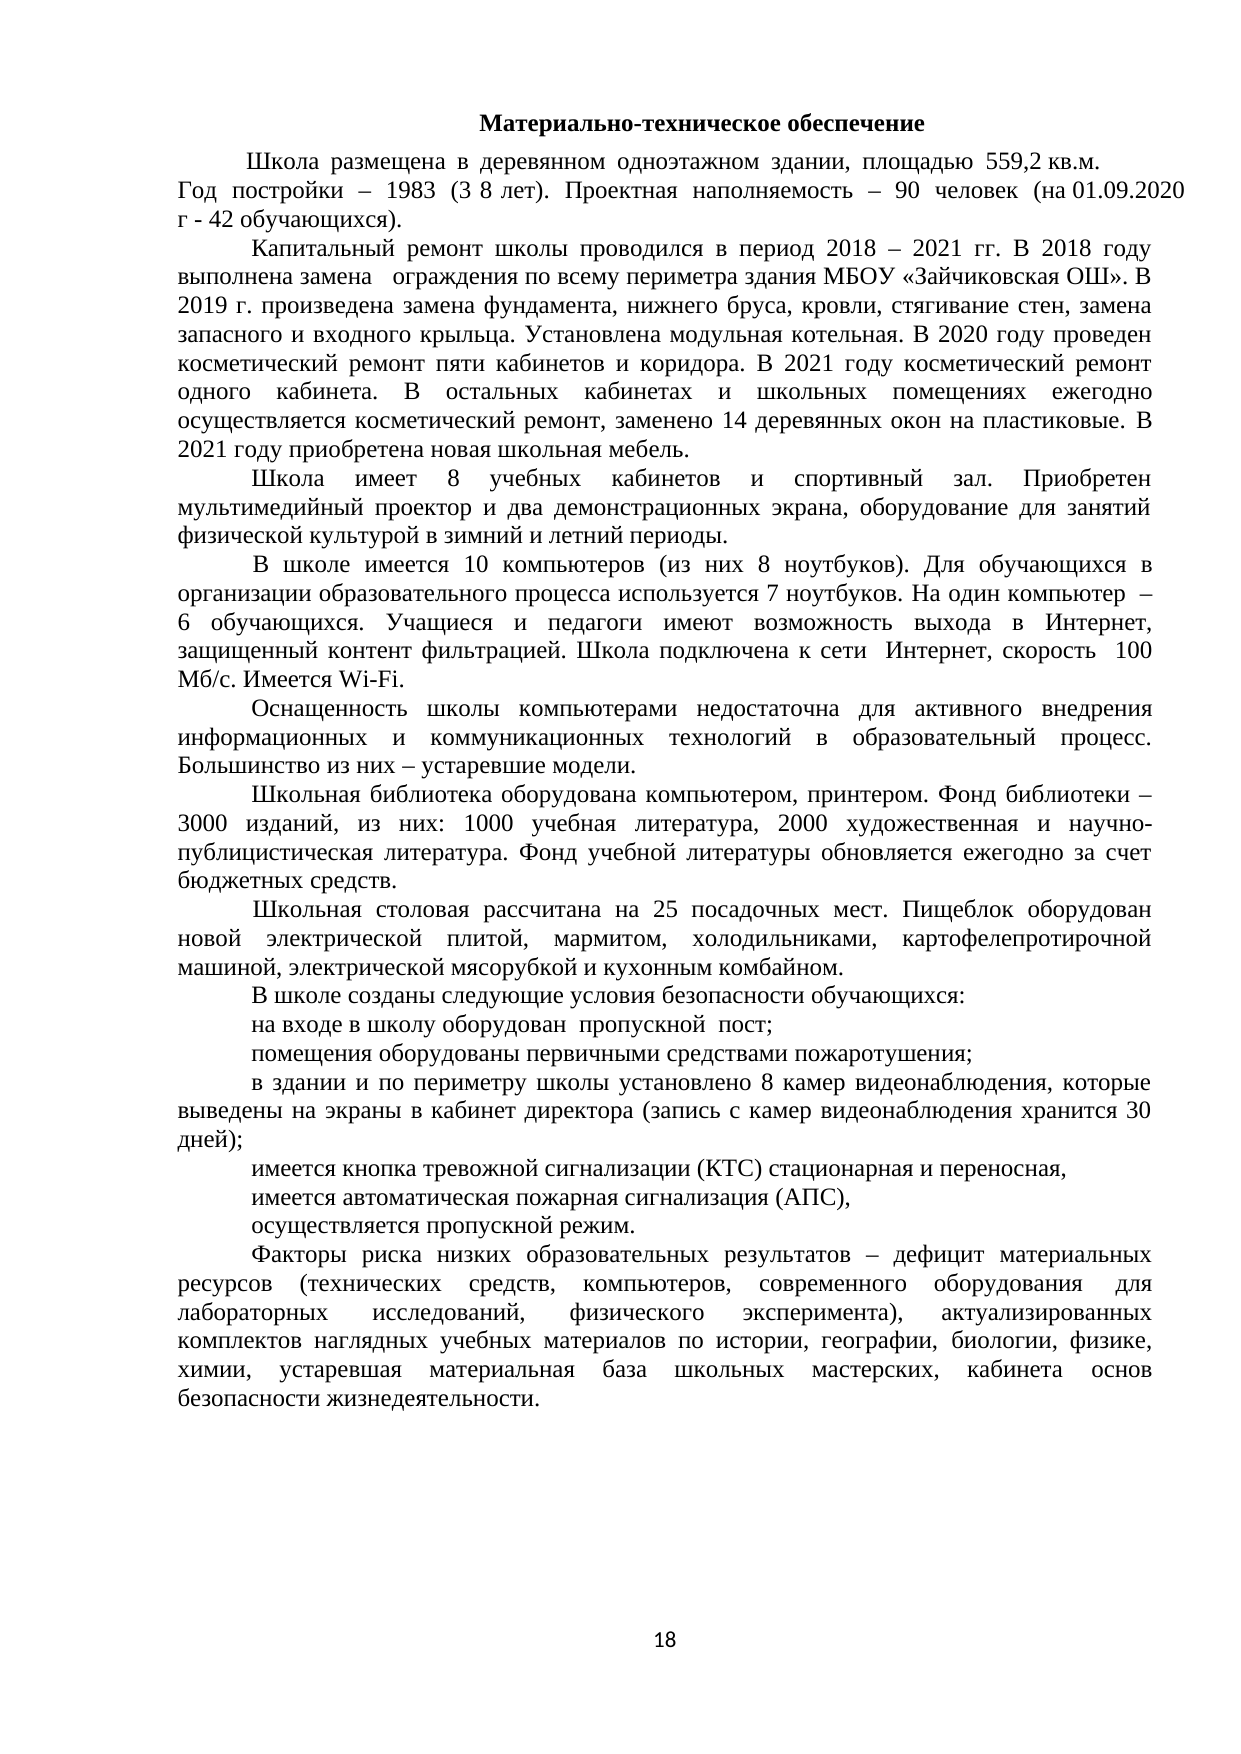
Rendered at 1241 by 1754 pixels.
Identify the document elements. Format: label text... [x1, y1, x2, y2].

text осуществляется пропускной режим. [251, 1210, 1194, 1239]
text В школе имеется 10 компьютеров (из них 8 ноутбуков). Для обучающихся в организации образовательного процесса используется 7 ноутбуков. На один компьютер – 6 обучающихся. Учащиеся и педагоги имеют возможность выхода в Интернет, защищенный контент фильтрацией. Школа подключена к сети Интернет, скорость 100 Мб/с. Имеется Wi-Fi. [177, 549, 1152, 693]
text помещения оборудованы первичными средствами пожаротушения; [251, 1038, 1194, 1067]
text Капитальный ремонт школы проводился в период 2018 – 2021 гг. В 2018 году выполнена замена ограждения по всему периметра здания МБОУ «Зайчиковская ОШ». В 2019 г. произведена замена фундамента, нижнего бруса, кровли, стягивание стен, замена запасного и входного крыльца. Установлена модульная котельная. В 2020 году проведен косметический ремонт пяти кабинетов и коридора. В 2021 году косметический ремонт одного кабинета. В остальных кабинетах и школьных помещениях ежегодно осуществляется косметический ремонт, заменено 14 деревянных окон на пластиковые. В 2021 году приобретена новая школьная мебель. [177, 233, 1152, 463]
subtitle Материально-техническое обеспечение [479, 108, 1194, 137]
text имеется кнопка тревожной сигнализации (КТС) стационарная и переносная, имеется автоматическая пожарная сигнализация (АПС), [251, 1153, 1067, 1210]
text Школа имеет 8 учебных кабинетов и спортивный зал. Приобретен мультимедийный проектор и два демонстрационных экрана, оборудование для занятий физической культурой в зимний и летний периоды. [177, 463, 1152, 549]
text В школе созданы следующие условия безопасности обучающихся: [251, 980, 1194, 1009]
text Школа размещена в деревянном одноэтажном здании, площадью 559,2 кв.м. Год постройки – 1983 (38лет). Проектная наполняемость – 90 человек (на 01.09.2020 г - 42 обучающихся). [177, 146, 1194, 233]
text Факторы риска низких образовательных результатов – дефицит материальных ресурсов (технических средств, компьютеров, современного оборудования для лабораторных исследований, физического эксперимента), актуализированных комплектов наглядных учебных материалов по истории, географии, биологии, физике, химии, устаревшая материальная база школьных мастерских, кабинета основ безопасности жизнедеятельности. [177, 1239, 1152, 1412]
text Школьная библиотека оборудована компьютером, принтером. Фонд библиотеки – 3000 изданий, из них: 1000 учебная литература, 2000 художественная и научно- публицистическая литература. Фонд учебной литературы обновляется ежегодно за счет бюджетных средств. [177, 779, 1152, 894]
text Школьная столовая рассчитана на 25 посадочных мест. Пищеблок оборудован новой электрической плитой, мармитом, холодильниками, картофелепротирочной машиной, электрической мясорубкой и кухонным комбайном. [177, 894, 1152, 980]
text в здании и по периметру школы установлено 8 камер видеонаблюдения, которые выведены на экраны в кабинет директора (запись с камер видеонаблюдения хранится 30 дней); [177, 1067, 1152, 1153]
text Оснащенность школы компьютерами недостаточна для активного внедрения информационных и коммуникационных технологий в образовательный процесс. Большинство из них – устаревшие модели. [177, 693, 1152, 779]
text на входе в школу оборудован пропускной пост; [177, 1009, 1151, 1038]
